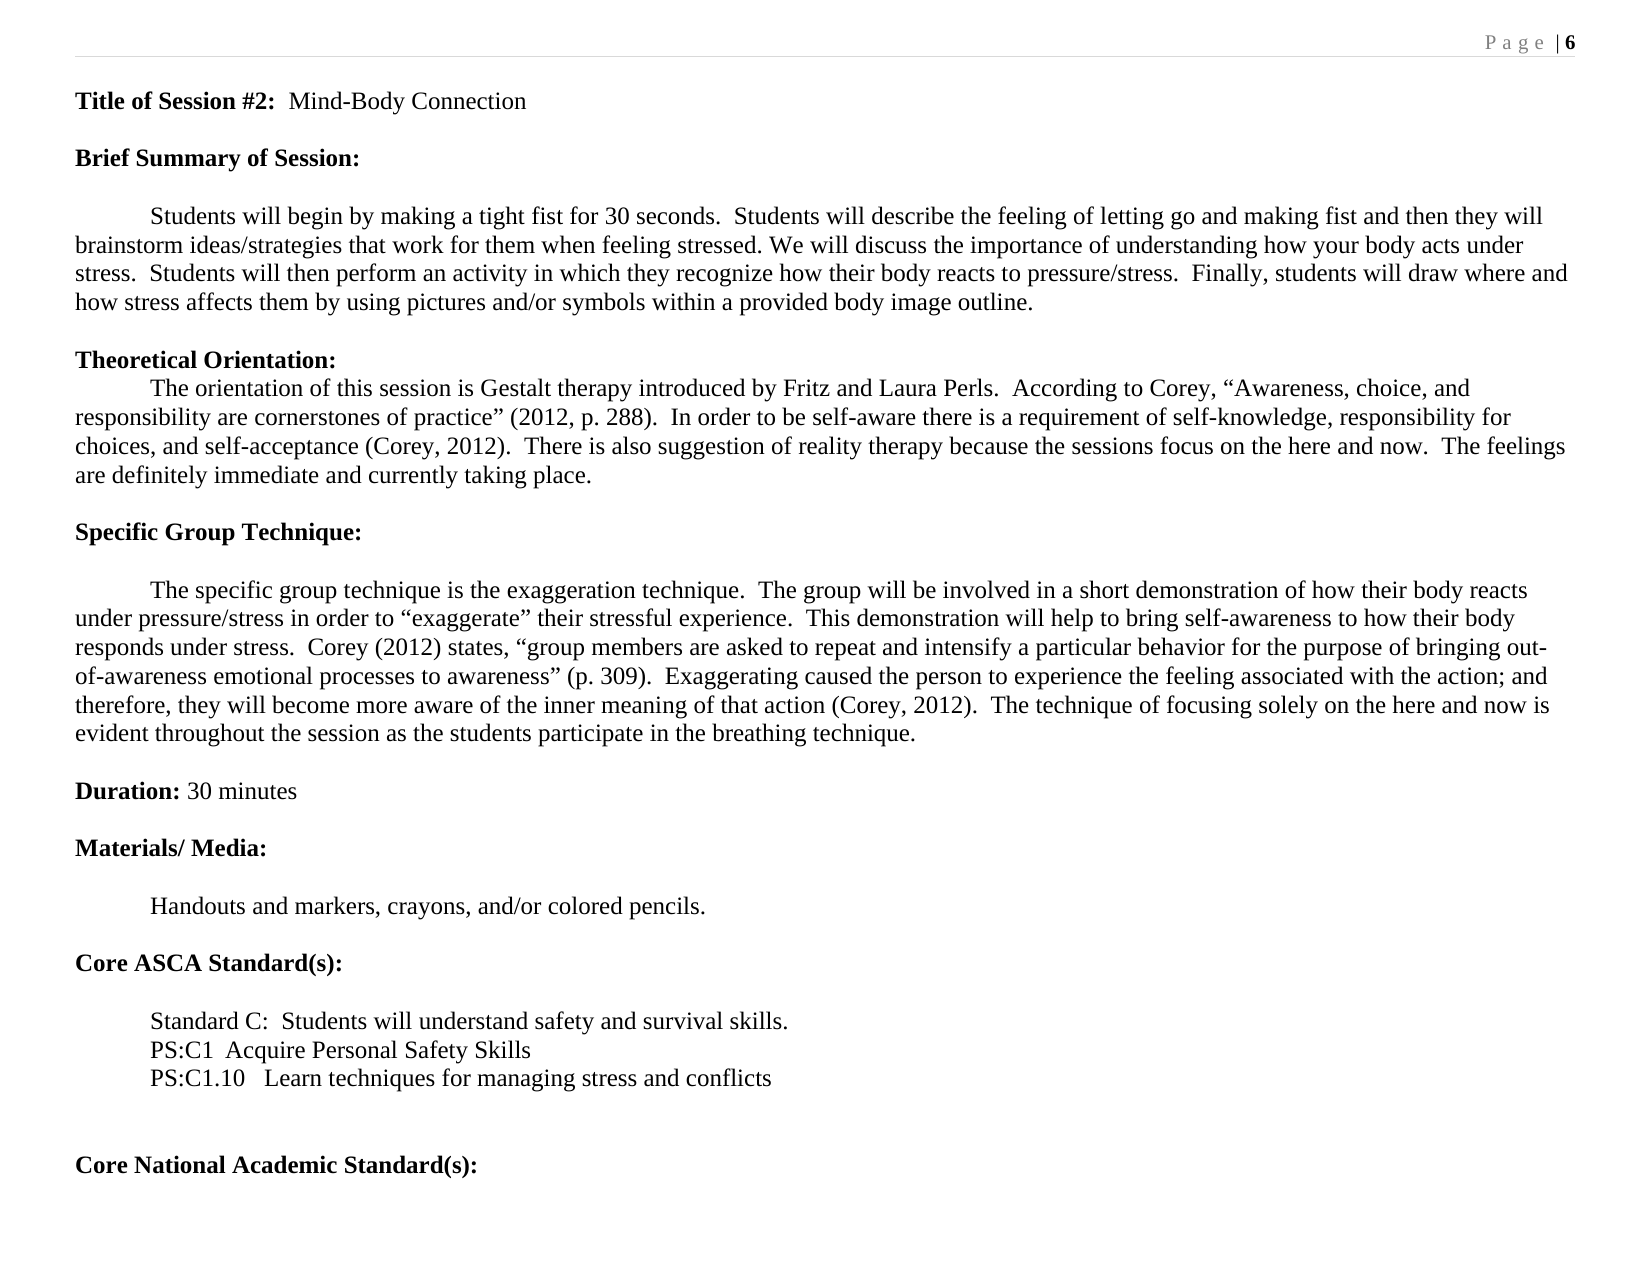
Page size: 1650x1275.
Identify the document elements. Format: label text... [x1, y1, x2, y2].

text Theoretical Orientation: [75, 345, 1575, 373]
text Title of Session #2: Mind-Body Connection [75, 86, 1575, 115]
text The orientation of this session is Gestalt therapy introduced by Fritz and Laura Perls. According to Corey, “Awareness, choice, and responsibility are cornerstones of practice” (2012, p. 288). In order to be self-aware there is a requirement of self-knowledge, responsibility for choices, and self-acceptance (Corey, 2012). There is also suggestion of reality therapy because the sessions focus on the here and now. The feelings are definitely immediate and currently taking place. [75, 373, 1575, 488]
text Core ASCA Standard(s): [75, 948, 1575, 977]
text PS:C1.10 Learn techniques for managing stress and conflicts [75, 1063, 1575, 1092]
text Standard C: Students will understand safety and survival skills. [75, 1006, 1575, 1035]
text The specific group technique is the exaggeration technique. The group will be involved in a short demonstration of how their body reacts under pressure/stress in order to “exaggerate” their stressful experience. This demonstration will help to bring self-awareness to how their body responds under stress. Corey (2012) states, “group members are asked to repeat and intensify a particular behavior for the purpose of bringing out-of-awareness emotional processes to awareness” (p. 309). Exaggerating caused the person to experience the feeling associated with the action; and therefore, they will become more aware of the inner meaning of that action (Corey, 2012). The technique of focusing solely on the here and now is evident throughout the session as the students participate in the breathing technique. [75, 575, 1575, 747]
text PS:C1 Acquire Personal Safety Skills [75, 1035, 1575, 1063]
text Brief Summary of Session: [75, 143, 1575, 172]
text Materials/ Media: [75, 833, 1575, 862]
text Core National Academic Standard(s): [75, 1150, 1575, 1178]
text Duration: 30 minutes [75, 776, 1575, 805]
text Students will begin by making a tight fist for 30 seconds. Students will describe the feeling of letting go and making fist and then they will brainstorm ideas/strategies that work for them when feeling stressed. We will discuss the importance of understanding how your body acts under stress. Students will then perform an activity in which they recognize how their body reacts to pressure/stress. Finally, students will draw where and how stress affects them by using pictures and/or symbols within a provided body image outline. [75, 201, 1575, 316]
text Handouts and markers, crayons, and/or colored pencils. [75, 891, 1575, 920]
text Specific Group Technique: [75, 517, 1575, 546]
